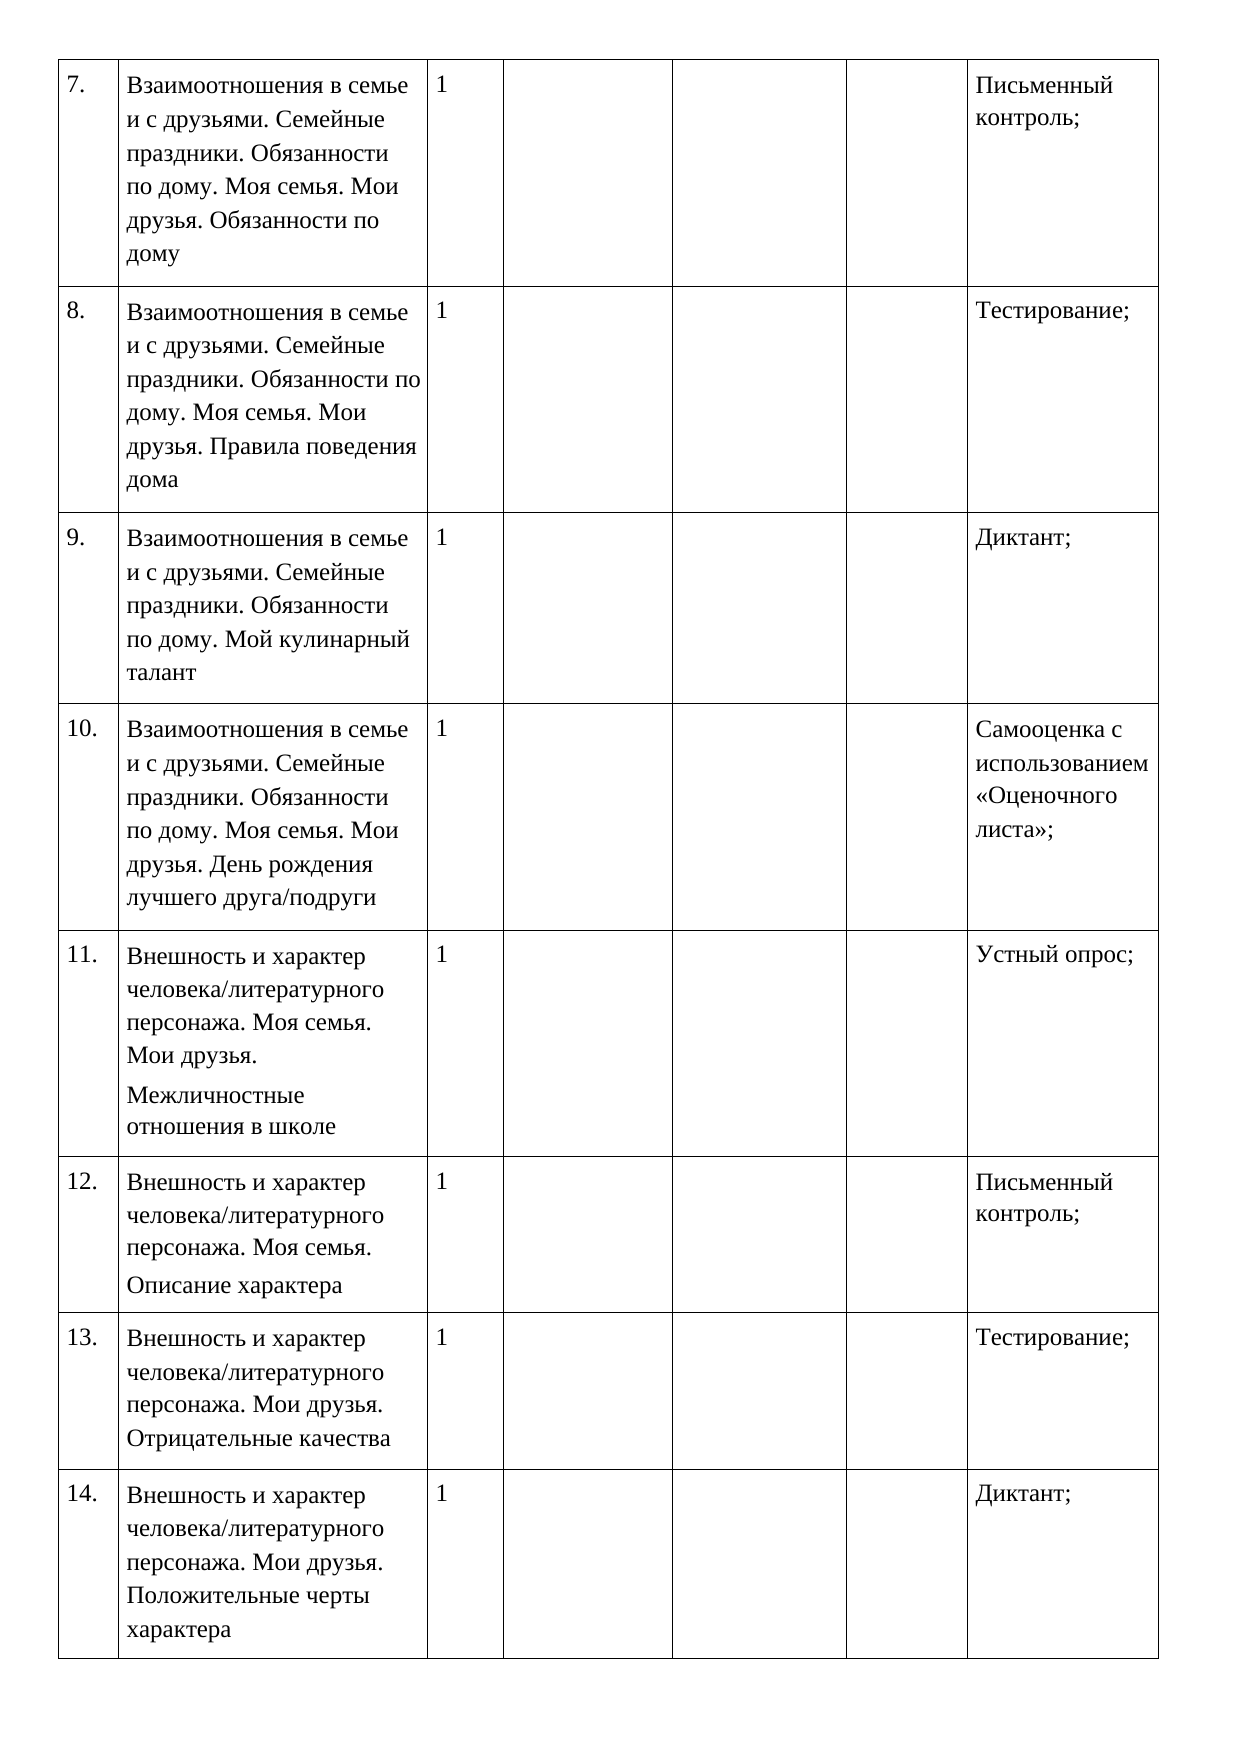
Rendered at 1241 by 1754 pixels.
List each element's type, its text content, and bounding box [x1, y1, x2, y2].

table_cell [847, 1470, 967, 1658]
table_cell Внешность и характер человека/литературного персонажа. Моя семья. Мои друзья. Межличностные отношения в школе [119, 931, 427, 1156]
table_header [847, 60, 967, 286]
table_cell [504, 287, 672, 512]
table_cell Взаимоотношения в семье и с друзьями. Семейные праздники. Обязанности по дому. Моя семья. Мои друзья. Правила поведения дома [119, 287, 427, 512]
table_cell Взаимоотношения в семье и с друзьями. Семейные праздники. Обязанности по дому. Мой кулинарный талант [119, 513, 427, 703]
table_cell [673, 1157, 846, 1312]
table_cell Внешность и характер человека/литературного персонажа. Мои друзья. Положительные черты характера [119, 1470, 427, 1658]
table_cell 1 [428, 1313, 503, 1468]
table_cell [504, 1470, 672, 1658]
table_cell 14. [59, 1470, 118, 1658]
table_cell [673, 287, 846, 512]
table_cell [847, 931, 967, 1156]
table_cell [673, 1470, 846, 1658]
table_cell 1 [428, 287, 503, 512]
table_cell Диктант; [968, 513, 1158, 703]
table_cell [504, 1313, 672, 1468]
table_cell 1 [428, 1157, 503, 1312]
table_cell 10. [59, 704, 118, 929]
table_cell Диктант; [968, 1470, 1158, 1658]
table_cell 11. [59, 931, 118, 1156]
table_header [504, 60, 672, 286]
table_header Взаимоотношения в семье и с друзьями. Семейные праздники. Обязанности по дому. Моя семья. Мои друзья. Обязанности по дому [119, 60, 427, 286]
table_cell [504, 513, 672, 703]
table_cell 12. [59, 1157, 118, 1312]
table_cell Тестирование; [968, 1313, 1158, 1468]
table_cell [673, 513, 846, 703]
table_cell [504, 1157, 672, 1312]
table_cell 1 [428, 931, 503, 1156]
table_cell Внешность и характер человека/литературного персонажа. Мои друзья. Отрицательные качества [119, 1313, 427, 1468]
table_cell [673, 1313, 846, 1468]
table_cell 8. [59, 287, 118, 512]
table_cell [504, 704, 672, 929]
table_cell Устный опрос; [968, 931, 1158, 1156]
table_cell [847, 1313, 967, 1468]
table_cell 1 [428, 1470, 503, 1658]
table_cell [847, 287, 967, 512]
table_cell 1 [428, 513, 503, 703]
table_header Письменный контроль; [968, 60, 1158, 286]
table_header 1 [428, 60, 503, 286]
table_cell 13. [59, 1313, 118, 1468]
table_cell [673, 931, 846, 1156]
table_header [673, 60, 846, 286]
table_cell Письменный контроль; [968, 1157, 1158, 1312]
table_cell Самооценка с использованием«Оценочного листа»; [968, 704, 1158, 929]
table_cell [847, 1157, 967, 1312]
table_cell [504, 931, 672, 1156]
table_cell [847, 704, 967, 929]
table_cell [847, 513, 967, 703]
table_cell Взаимоотношения в семье и с друзьями. Семейные праздники. Обязанности по дому. Моя семья. Мои друзья. День рождения лучшего друга/подруги [119, 704, 427, 929]
table_cell [673, 704, 846, 929]
table_header 7. [59, 60, 118, 286]
table_cell 9. [59, 513, 118, 703]
table_cell Внешность и характер человека/литературного персонажа. Моя семья. Описание характера [119, 1157, 427, 1312]
table_cell Тестирование; [968, 287, 1158, 512]
table_cell 1 [428, 704, 503, 929]
